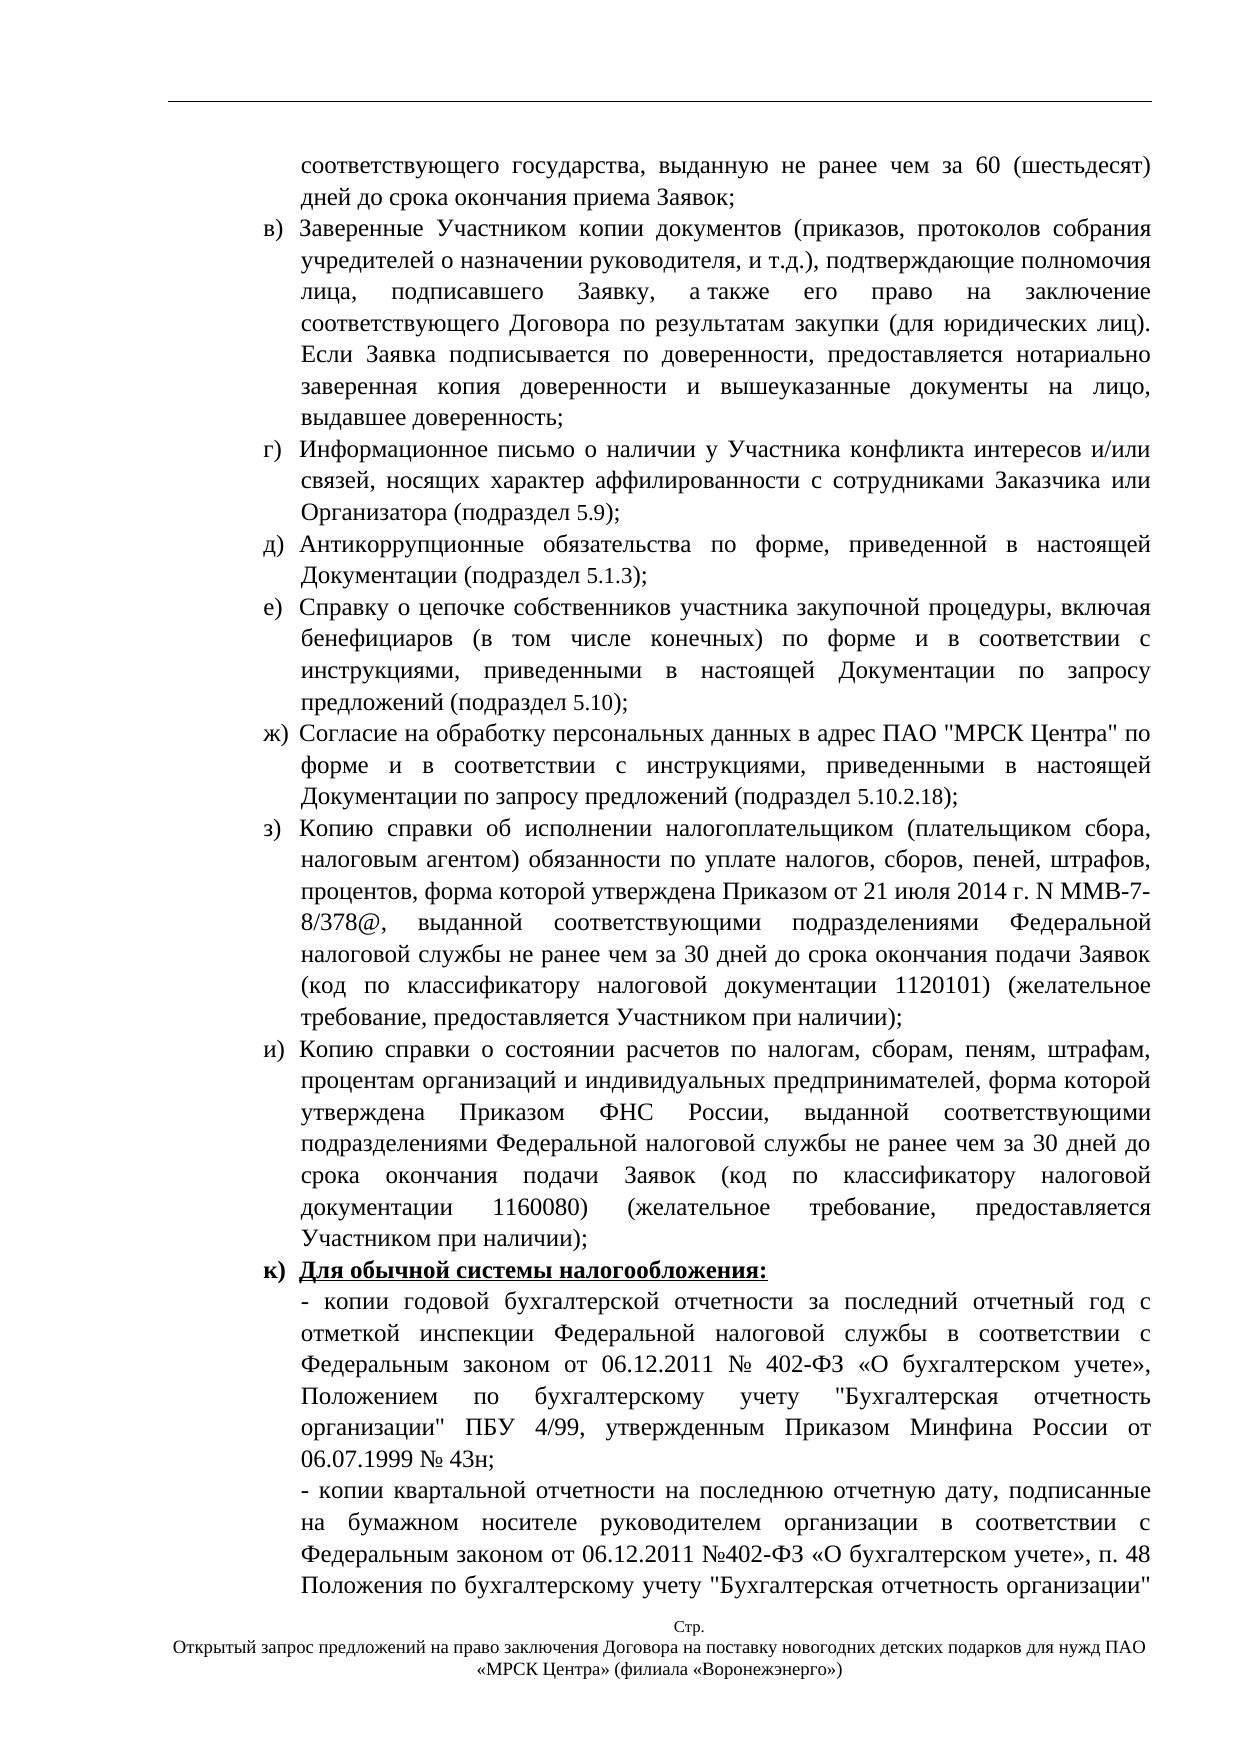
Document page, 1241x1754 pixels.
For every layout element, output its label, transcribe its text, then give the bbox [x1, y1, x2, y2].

list Согласие на обработку персональных данных в адрес ПАО "МРСК Центра" по форме и в соответствии с инструкциями, приведенными в настоящей Документации по запросу предложений (подраздел 5.10.2.18); [263, 718, 1152, 810]
list Справку о цепочке собственников участника закупочной процедуры, включая бенефициаров (в том числе конечных) по форме и в соответствии с инструкциями, приведенными в настоящей Документации по запросу предложений (подраздел 5.10); [263, 592, 1152, 715]
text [301, 1476, 1152, 1599]
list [263, 150, 1152, 210]
list Копию справки о состоянии расчетов по налогам, сборам, пеням, штрафам, процентам организаций и индивидуальных предпринимателей, форма которой утверждена Приказом ФНС России, выданной соответствующими подразделениями Федеральной налоговой службы не ранее чем за 30 дней до срока окончания подачи Заявок (код по классификатору налоговой документации 1160080) (желательное требование, предоставляется Участником при наличии); [263, 1034, 1152, 1252]
list Информационное письмо о наличии у Участника конфликта интересов и/или связей, носящих характер аффилированности с сотрудниками Заказчика или Организатора (подраздел 5.9); [263, 434, 1152, 526]
list Для обычной системы налогообложения: [263, 1255, 1152, 1283]
list Антикоррупционные обязательства по форме, приведенной в настоящей Документации (подраздел 5.1.3); [263, 529, 1152, 589]
text - копии годовой бухгалтерской отчетности за последний отчетный год с отметкой инспекции Федеральной налоговой службы в соответствии с Федеральным законом от 06.12.2011 № 402-ФЗ «О бухгалтерском учете», Положением по бухгалтерскому учету "Бухгалтерская отчетность организации" ПБУ 4/99, утвержденным Приказом Минфина России от 06.07.1999 № 43н; [301, 1286, 1152, 1473]
list Копию справки об исполнении налогоплательщиком (плательщиком сбора, налоговым агентом) обязанности по уплате налогов, сборов, пеней, штрафов, процентов, форма которой утверждена Приказом от 21 июля 2014 г. N ММВ-7-8/378@, выданной соответствующими подразделениями Федеральной налоговой службы не ранее чем за 30 дней до срока окончания подачи Заявок (код по классификатору налоговой документации 1120101) (желательное требование, предоставляется Участником при наличии); [263, 813, 1152, 1031]
list Заверенные Участником копии документов (приказов, протоколов собрания учредителей о назначении руководителя, и т.д.), подтверждающие полномочия лица, подписавшего Заявку, а также его право на заключение соответствующего Договора по результатам закупки (для юридических лиц). Если Заявка подписывается по доверенности, предоставляется нотариально заверенная копия доверенности и вышеуказанные документы на лицо, выдавшее доверенность; [263, 213, 1152, 431]
